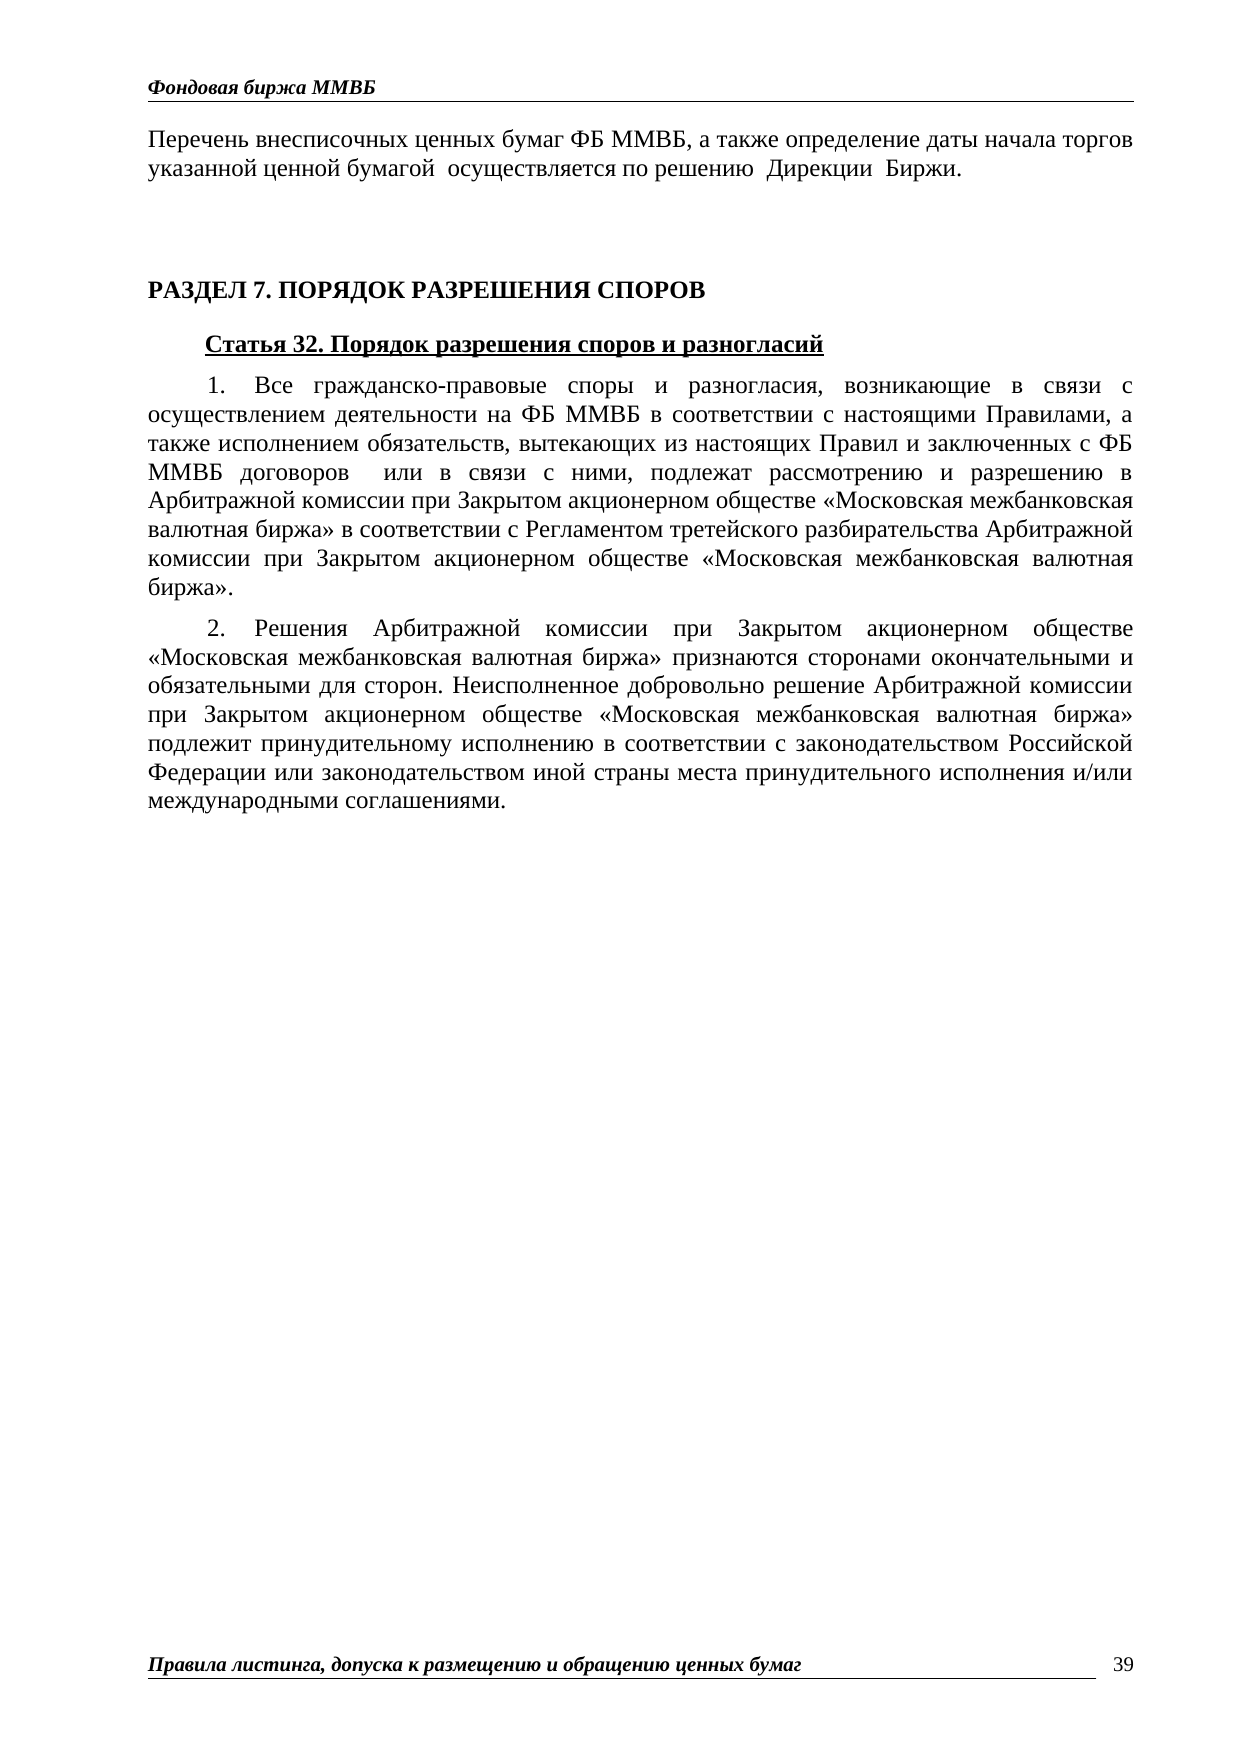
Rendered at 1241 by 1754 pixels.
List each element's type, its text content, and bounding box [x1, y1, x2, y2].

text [148, 124, 1134, 182]
text 1. Все гражданско-правовые споры и разногласия, возникающие в связи с осуществлением деятельности на ФБ ММВБ в соответствии с настоящими Правилами, а также исполнением обязательств, вытекающих из настоящих Правил и заключенных с ФБ ММВБ договоров или в связи с ними, подлежат рассмотрению и разрешению в Арбитражной комиссии при Закрытом акционерном обществе «Московская межбанковская валютная биржа» в соответствии с Регламентом третейского разбирательства Арбитражной комиссии при Закрытом акционерном обществе «Московская межбанковская валютная биржа». [148, 371, 1134, 601]
subtitle Статья 32. Порядок разрешения споров и разногласий [148, 329, 1134, 358]
text 2. Решения Арбитражной комиссии при Закрытом акционерном обществе «Московская межбанковская валютная биржа» признаются сторонами окончательными и обязательными для сторон. Неисполненное добровольно решение Арбитражной комиссии при Закрытом акционерном обществе «Московская межбанковская валютная биржа» подлежит принудительному исполнению в соответствии с законодательством Российской Федерации или законодательством иной страны места принудительного исполнения и/или международными соглашениями. [148, 613, 1134, 814]
subtitle РАЗДЕЛ 7. ПОРЯДОК РАЗРЕШЕНИЯ СПОРОВ [148, 276, 1134, 304]
